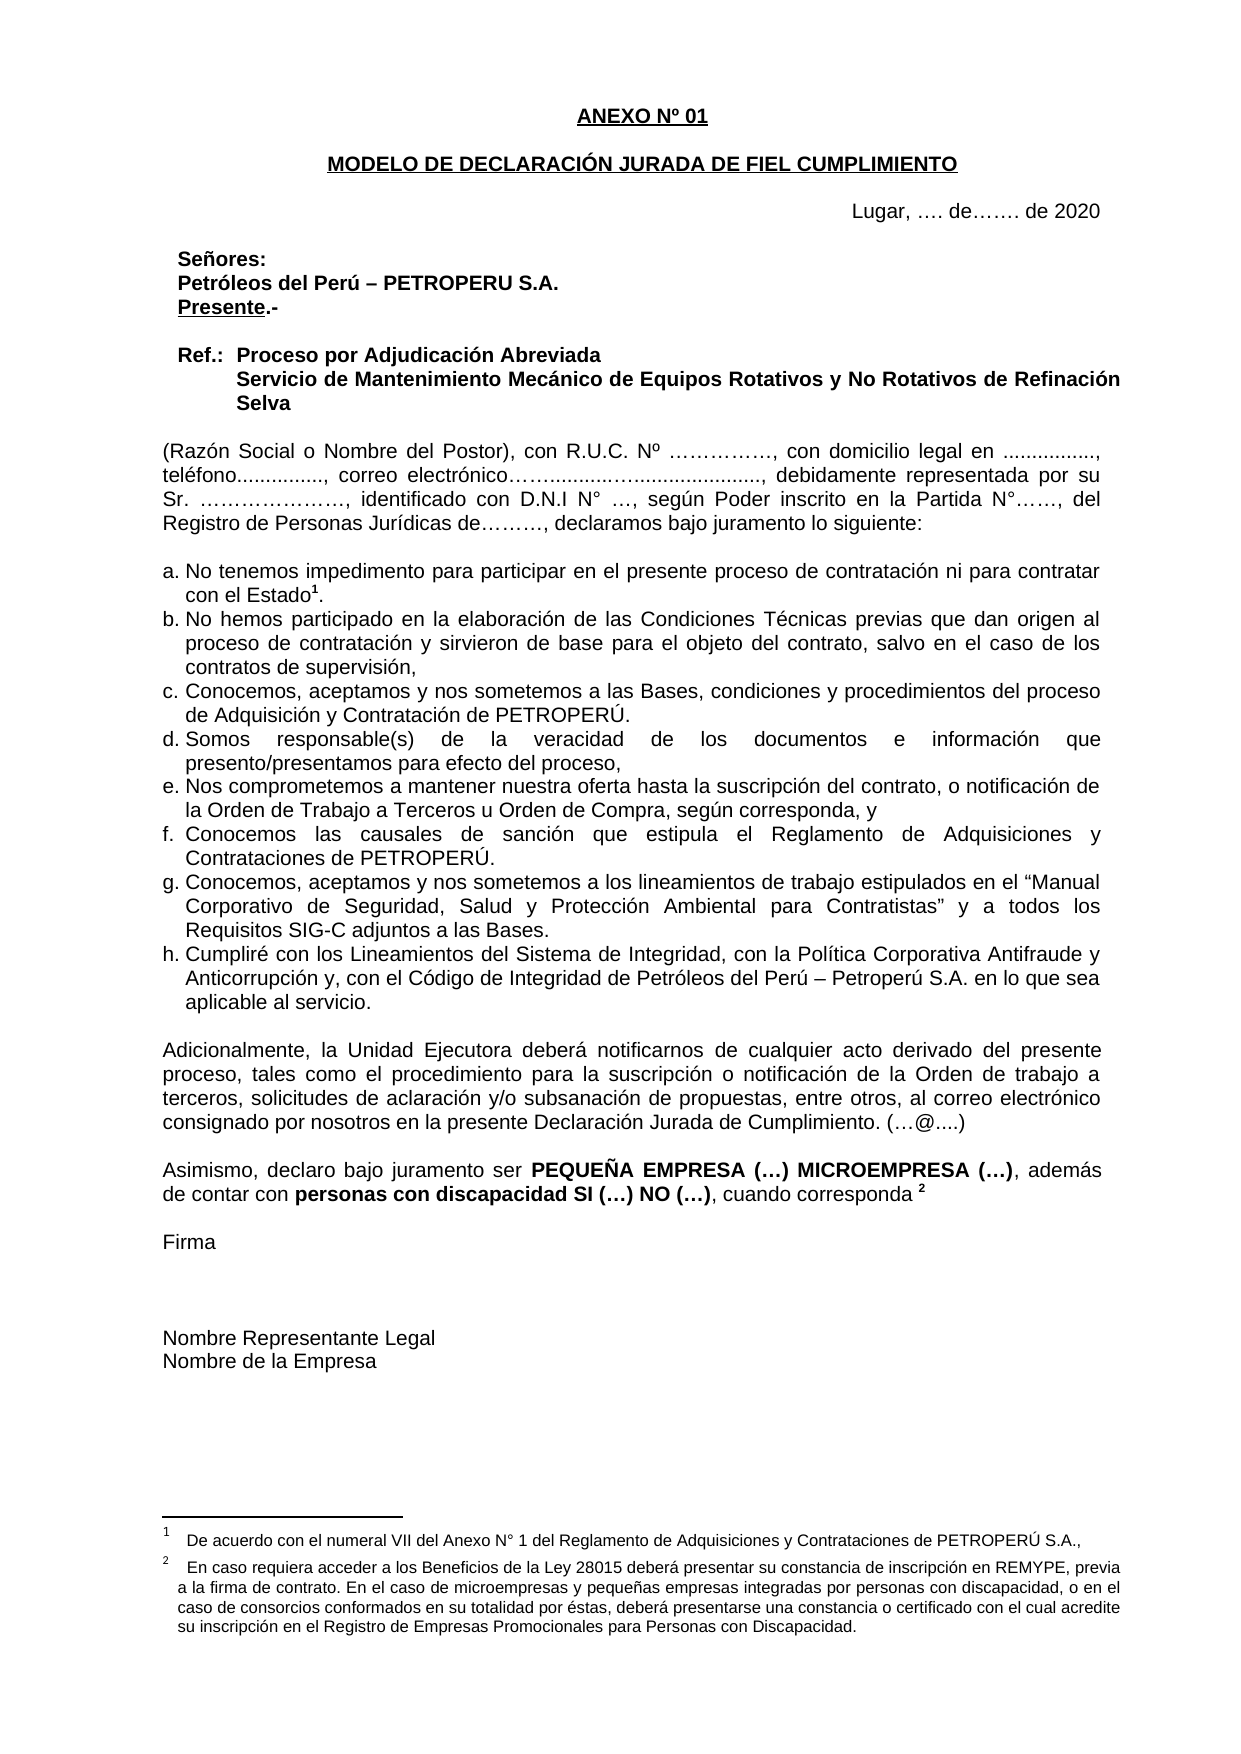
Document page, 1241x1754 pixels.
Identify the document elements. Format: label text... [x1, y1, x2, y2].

list Conocemos, aceptamos y nos sometemos a los lineamientos de trabajo estipulados en el “Manual Corporativo de Seguridad, Salud y Protección Ambiental para Contratistas” y a todos los Requisitos SIG-C adjuntos a las Bases. [162, 870, 1102, 942]
list Nos comprometemos a mantener nuestra oferta hasta la suscripción del contrato, o notificación de la Orden de Trabajo a Terceros u Orden de Compra, según corresponda, y [162, 774, 1102, 822]
text Nombre de la Empresa [162, 1349, 1122, 1373]
text Nombre Representante Legal [162, 1325, 1122, 1349]
list Conocemos las causales de sanción que estipula el Reglamento de Adquisiciones y Contrataciones de PETROPERÚ. [162, 822, 1102, 870]
text Presente.- [177, 295, 1102, 319]
text Petróleos del Perú – PETROPERU S.A. [177, 271, 1120, 295]
title MODELO DE DECLARACIÓN JURADA DE FIEL CUMPLIMIENTO [162, 151, 1122, 175]
text Asimismo, declaro bajo juramento ser PEQUEÑA EMPRESA (…) MICROEMPRESA (…), además de contar con personas con discapacidad SI (…) NO (…), cuando corresponda [162, 1158, 1102, 1206]
text Firma [162, 1229, 1122, 1253]
text Señores: [177, 247, 1102, 271]
list Somos responsable(s) de la veracidad de los documentos e información que presento/presentamos para efecto del proceso, [162, 726, 1102, 774]
text Adicionalmente, la Unidad Ejecutora deberá notificarnos de cualquier acto derivado del presente proceso, tales como el procedimiento para la suscripción o notificación de la Orden de trabajo a terceros, solicitudes de aclaración y/o subsanación de propuestas, entre otros, al correo electrónico consignado por nosotros en la presente Declaración Jurada de Cumplimiento. (…@....) [162, 1038, 1102, 1134]
list No hemos participado en la elaboración de las Condiciones Técnicas previas que dan origen al proceso de contratación y sirvieron de base para el objeto del contrato, salvo en el caso de los contratos de supervisión, [162, 607, 1102, 678]
text ANEXO Nº 01 [162, 103, 1122, 127]
list Cumpliré con los Lineamientos del Sistema de Integridad, con la Política Corporativa Antifraude y Anticorrupción y, con el Código de Integridad de Petróleos del Perú – Petroperú S.A. en lo que sea aplicable al servicio. [162, 942, 1102, 1014]
list No tenemos impedimento para participar en el presente proceso de contratación ni para contratar con el Estado. [162, 559, 1102, 607]
text Servicio de Mantenimiento Mecánico de Equipos Rotativos y No Rotativos de Refinación Selva [236, 367, 1122, 415]
list Conocemos, aceptamos y nos sometemos a las Bases, condiciones y procedimientos del proceso de Adquisición y Contratación de PETROPERÚ. [162, 678, 1102, 726]
text Ref.: Proceso por Adjudicación Abreviada [177, 343, 1102, 367]
text Lugar, …. de……. de 2020 [679, 199, 1122, 223]
text (Razón Social o Nombre del Postor), con R.U.C. Nº ……………, con domicilio legal en ................, teléfono..............., correo electrónico……...........…......................, debidamente representada por su Sr. …………………, identificado con D.N.I N° …, según Poder inscrito en la Partida N°……, del Registro de Personas Jurídicas de………, declaramos bajo juramento lo siguiente: [162, 439, 1102, 535]
